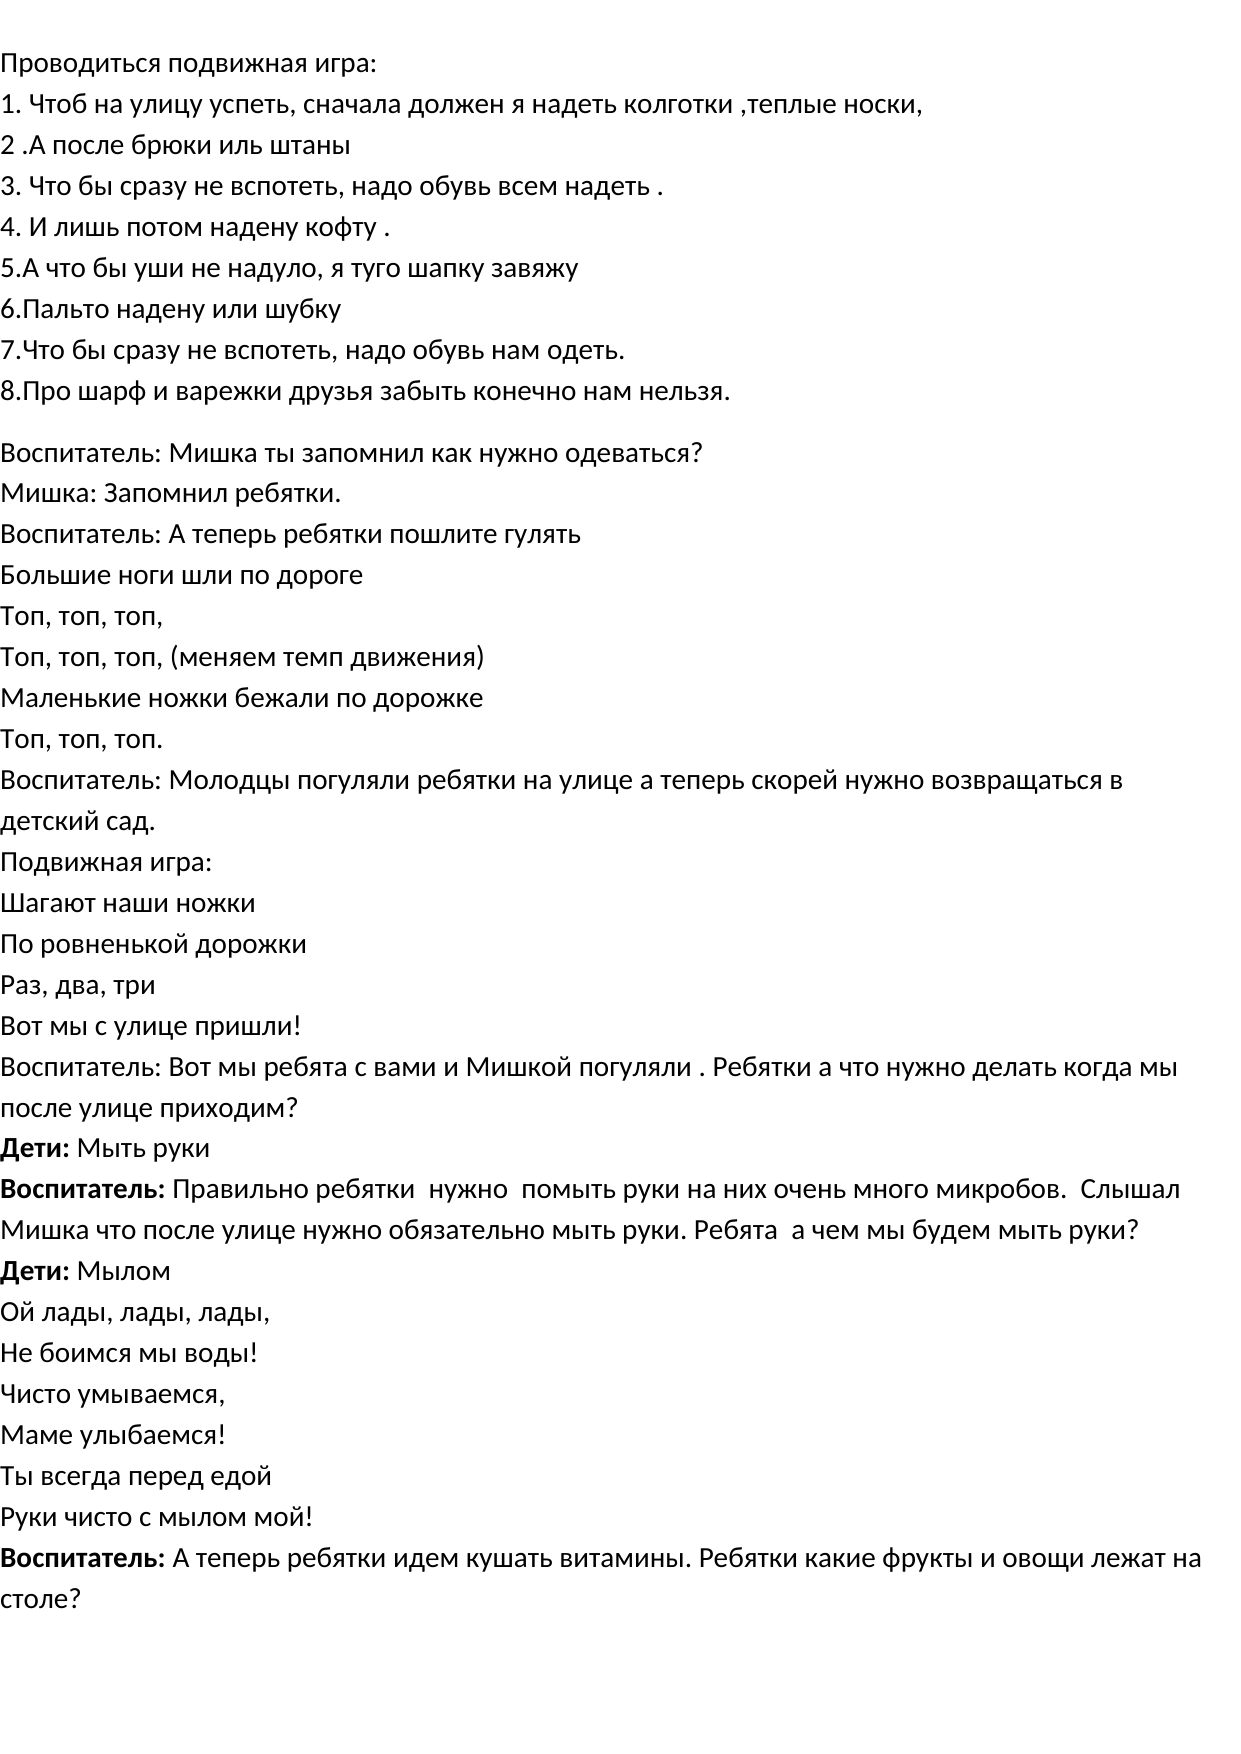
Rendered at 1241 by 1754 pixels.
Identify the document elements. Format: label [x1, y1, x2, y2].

text [0, 434, 1226, 1616]
text [0, 44, 1226, 407]
